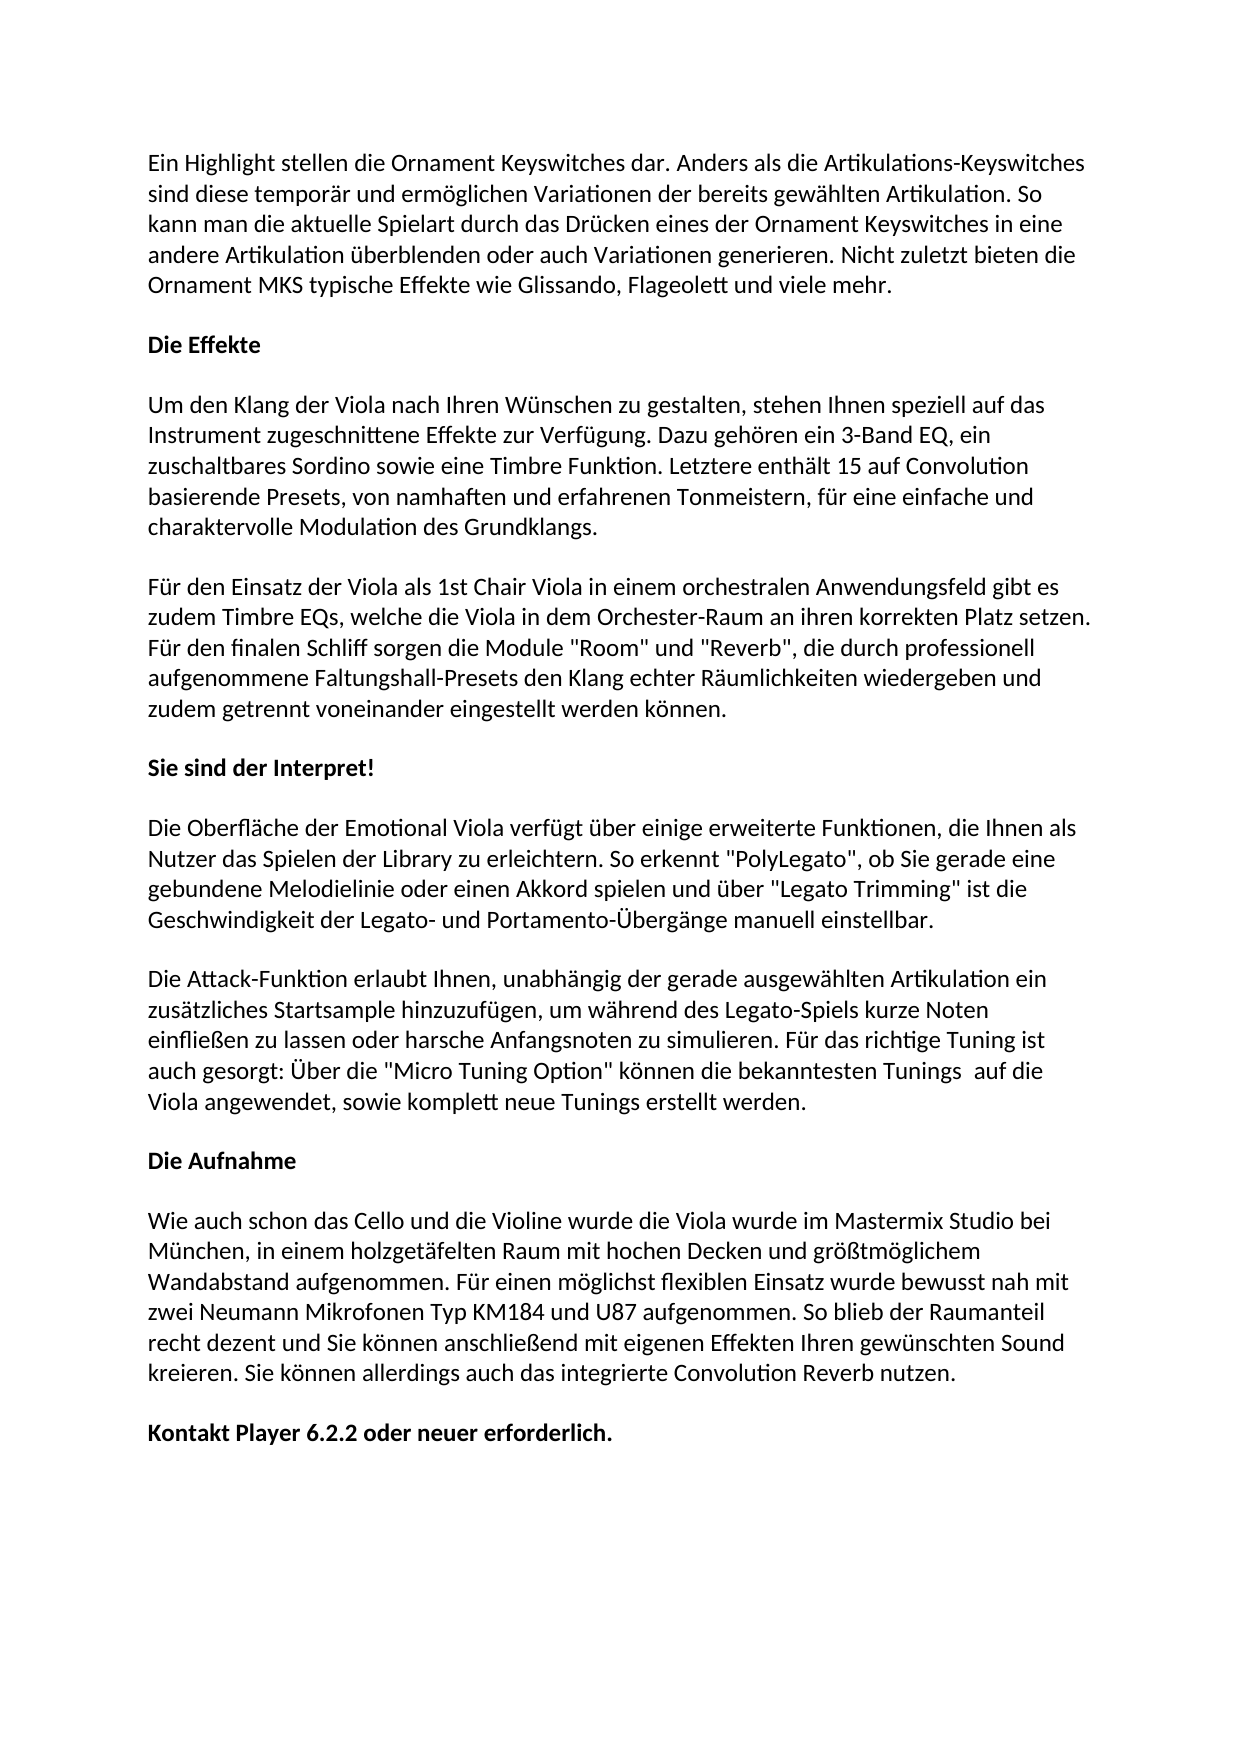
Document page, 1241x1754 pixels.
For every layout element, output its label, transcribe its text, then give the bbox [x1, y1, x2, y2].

text Kontakt Player 6.2.2 oder neuer erforderlich. [148, 1417, 1093, 1448]
text Die Aufnahme [148, 1145, 1093, 1176]
text Sie sind der Interpret! [148, 753, 1093, 783]
text Die Effekte [148, 329, 1093, 360]
text Ein Highlight stellen die Ornament Keyswitches dar. Anders als die Artikulations-Keyswitches sind diese temporär und ermöglichen Variationen der bereits gewählten Artikulation. So kann man die aktuelle Spielart durch das Drücken eines der Ornament Keyswitches in eine andere Artikulation überblenden oder auch Variationen generieren. Nicht zuletzt bieten die Ornament MKS typische Effekte wie Glissando, Flageolett und viele mehr. [148, 148, 1093, 300]
text Wie auch schon das Cello und die Violine wurde die Viola wurde im Mastermix Studio bei München, in einem holzgetäfelten Raum mit hochen Decken und größtmöglichem Wandabstand aufgenommen. Für einen möglichst flexiblen Einsatz wurde bewusst nah mit zwei Neumann Mikrofonen Typ KM184 und U87 aufgenommen. So blieb der Raumanteil recht dezent und Sie können anschließend mit eigenen Effekten Ihren gewünschten Sound kreieren. Sie können allerdings auch das integrierte Convolution Reverb nutzen. [148, 1205, 1093, 1388]
text Für den Einsatz der Viola als 1st Chair Viola in einem orchestralen Anwendungsfeld gibt es zudem Timbre EQs, welche die Viola in dem Orchester-Raum an ihren korrekten Platz setzen. Für den finalen Schliff sorgen die Module "Room" und "Reverb", die durch professionell aufgenommene Faltungshall-Presets den Klang echter Räumlichkeiten wiedergeben und zudem getrennt voneinander eingestellt werden können. [148, 571, 1093, 723]
text Um den Klang der Viola nach Ihren Wünschen zu gestalten, stehen Ihnen speziell auf das Instrument zugeschnittene Effekte zur Verfügung. Dazu gehören ein 3-Band EQ, ein zuschaltbares Sordino sowie eine Timbre Funktion. Letztere enthält 15 auf Convolution basierende Presets, von namhaften und erfahrenen Tonmeistern, für eine einfache und charaktervolle Modulation des Grundklangs. [148, 389, 1093, 542]
text Die Oberfläche der Emotional Viola verfügt über einige erweiterte Funktionen, die Ihnen als Nutzer das Spielen der Library zu erleichtern. So erkennt "PolyLegato", ob Sie gerade eine gebundene Melodielinie oder einen Akkord spielen und über "Legato Trimming" ist die Geschwindigkeit der Legato- und Portamento-Übergänge manuell einstellbar. [148, 812, 1093, 934]
text Die Attack-Funktion erlaubt Ihnen, unabhängig der gerade ausgewählten Artikulation ein zusätzliches Startsample hinzuzufügen, um während des Legato-Spiels kurze Noten einfließen zu lassen oder harsche Anfangsnoten zu simulieren. Für das richtige Tuning ist auch gesorgt: Über die "Micro Tuning Option" können die bekanntesten Tunings auf die Viola angewendet, sowie komplett neue Tunings erstellt werden. [148, 963, 1093, 1116]
